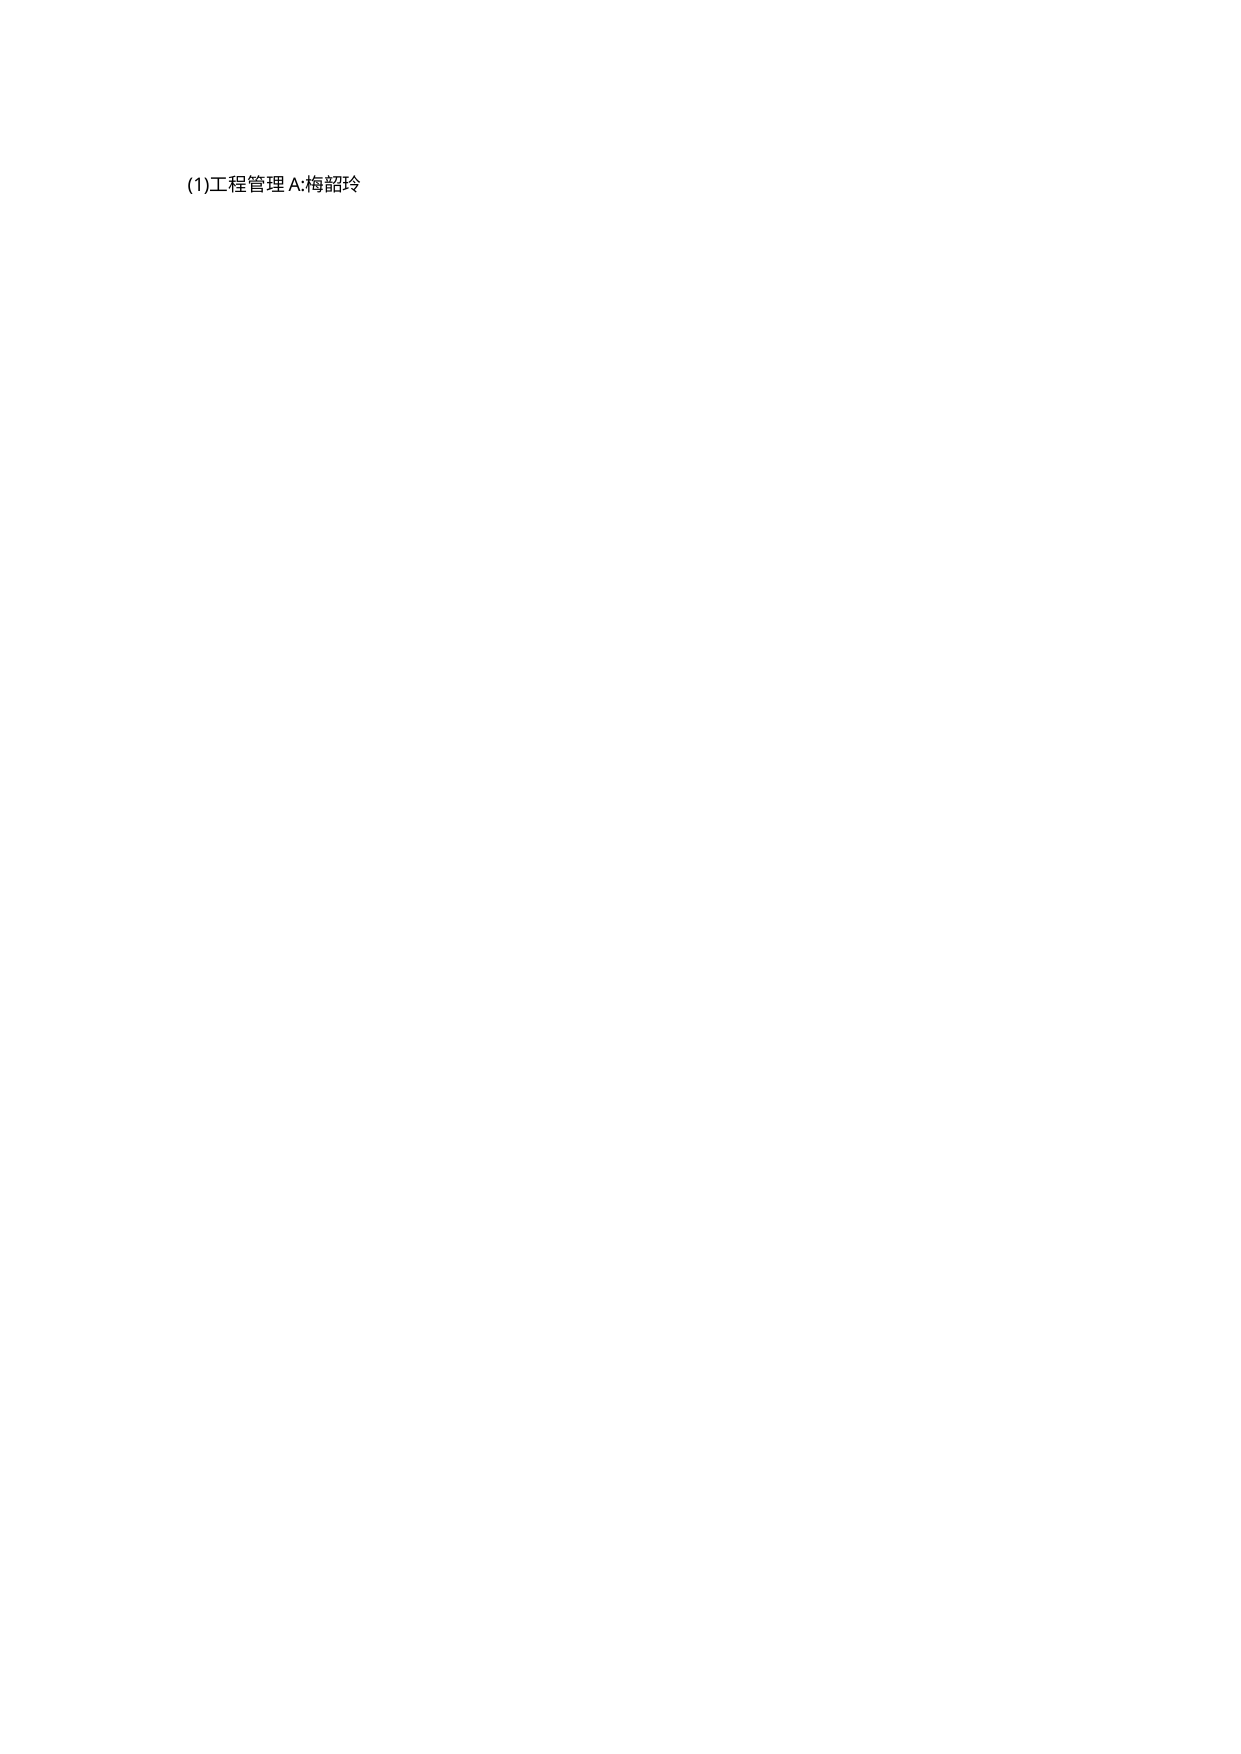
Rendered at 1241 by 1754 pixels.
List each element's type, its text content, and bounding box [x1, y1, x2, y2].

text (1)工程管理A:梅韶玲 [187, 164, 1053, 202]
